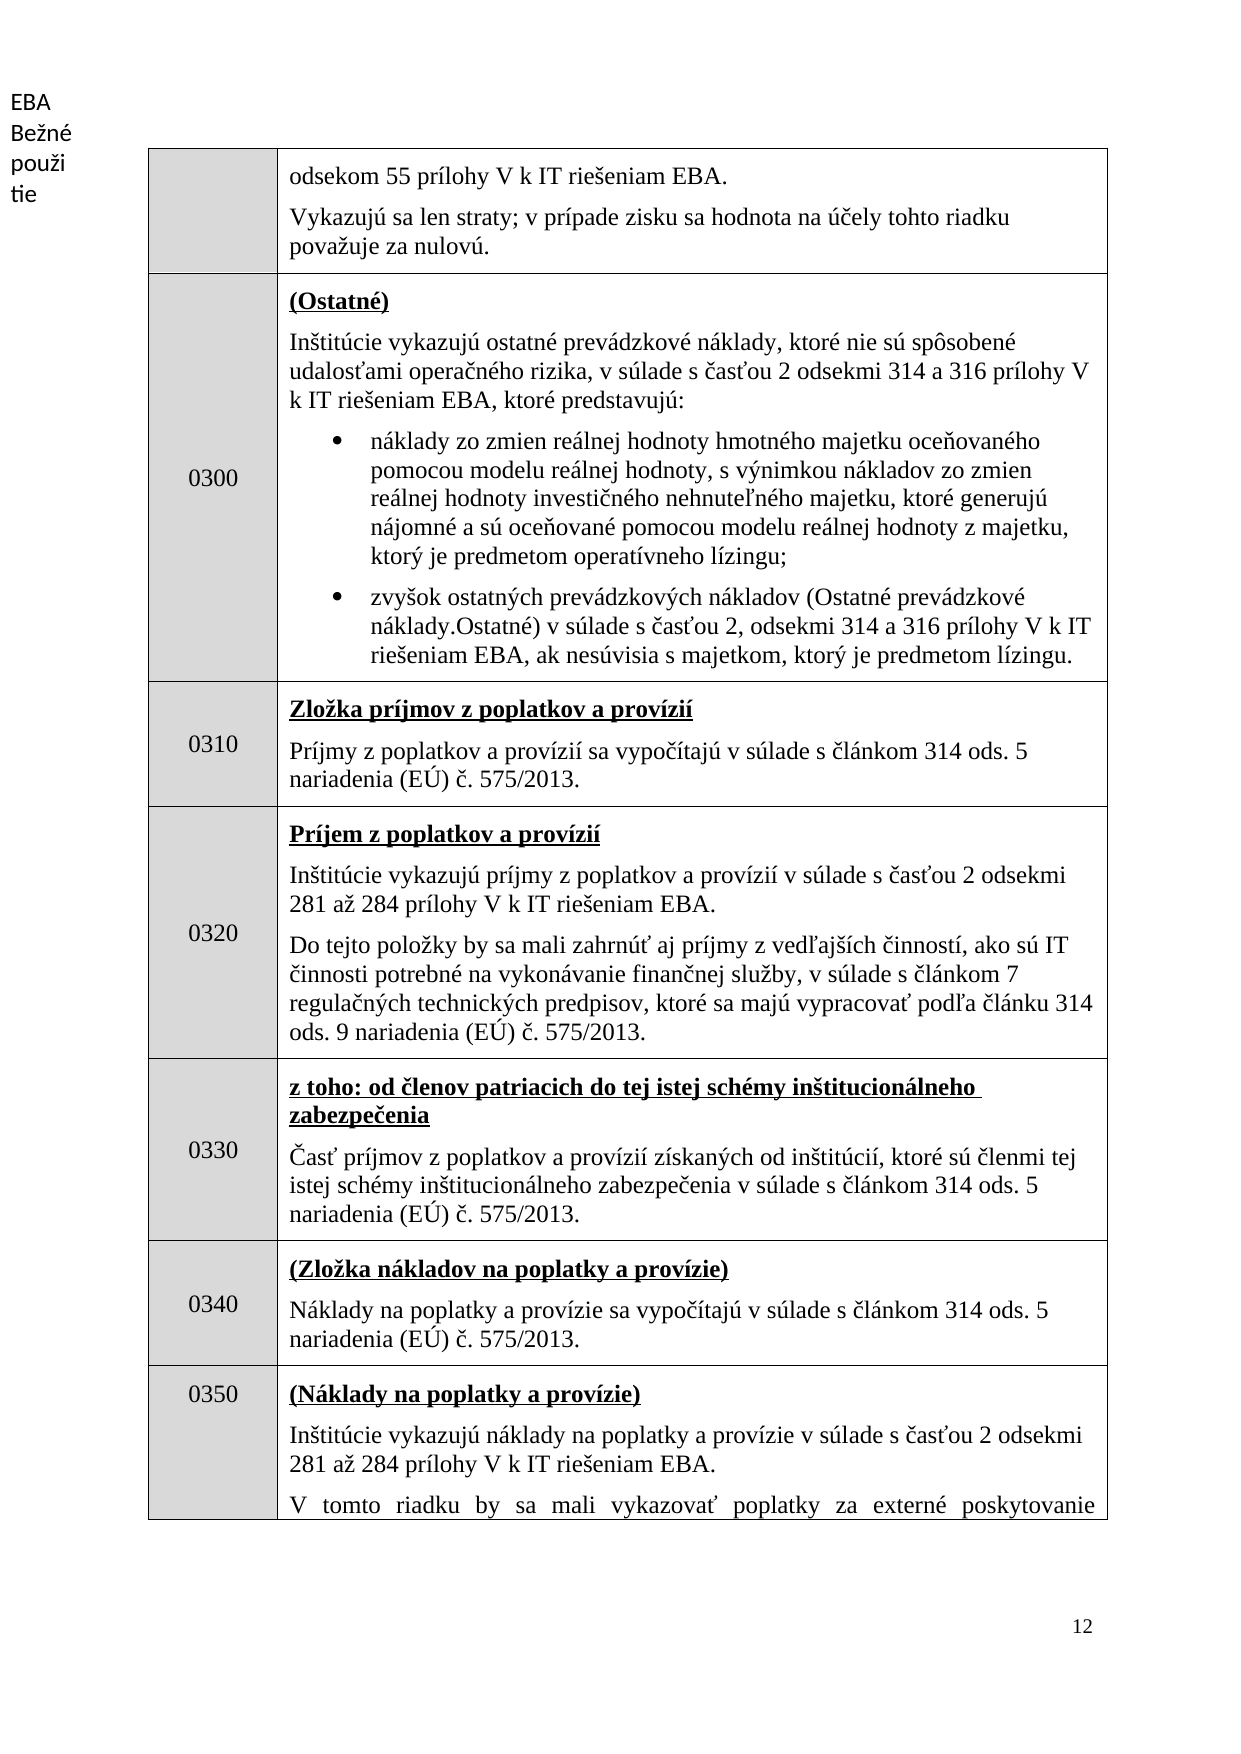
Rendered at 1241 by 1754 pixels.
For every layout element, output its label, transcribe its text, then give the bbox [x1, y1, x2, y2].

table_cell (Zložka nákladov na poplatky a provízie) Náklady na poplatky a provízie sa vypočítajú v súlade s článkom 314 ods. 5 nariadenia (EÚ) č. 575/2013. [278, 1241, 1107, 1365]
table_cell z toho: od členov patriacich do tej istej schémy inštitucionálneho zabezpečenia Časť príjmov z poplatkov a provízií získaných od inštitúcií, ktoré sú členmi tej istej schémy inštitucionálneho zabezpečenia v súlade s článkom 314 ods. 5 nariadenia (EÚ) č. 575/2013. [278, 1059, 1107, 1240]
table_cell (Ostatné) Inštitúcie vykazujú ostatné prevádzkové náklady, ktoré nie sú spôsobené udalosťami operačného rizika, v súlade s časťou 2 odsekmi 314 a 316 prílohy V k IT riešeniam EBA, ktoré predstavujú: náklady zo zmien reálnej hodnoty hmotného majetku oceňovaného pomocou modelu reálnej hodnoty, s výnimkou nákladov zo zmien reálnej hodnoty investičného nehnuteľného majetku, ktoré generujú nájomné a sú oceňované pomocou modelu reálnej hodnoty z majetku, ktorý je predmetom operatívneho lízingu; zvyšok ostatných prevádzkových nákladov (Ostatné prevádzkové náklady.Ostatné) v súlade s časťou 2, odsekmi 314 a 316 prílohy V k IT riešeniam EBA, ak nesúvisia s majetkom, ktorý je predmetom lízingu. [278, 274, 1107, 681]
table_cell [278, 1366, 1107, 1519]
table_cell 0350 [149, 1366, 277, 1519]
table_cell 0300 [149, 274, 277, 681]
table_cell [278, 149, 1107, 272]
table_cell 0330 [149, 1059, 277, 1240]
table_cell 0320 [149, 807, 277, 1058]
table_cell 0290 [149, 149, 277, 272]
table_cell 0340 [149, 1241, 277, 1365]
table_cell 0310 [149, 682, 277, 806]
table_cell Zložka príjmov z poplatkov a provízií Príjmy z poplatkov a provízií sa vypočítajú v súlade s článkom 314 ods. 5 nariadenia (EÚ) č. 575/2013. [278, 682, 1107, 806]
table_cell Príjem z poplatkov a provízií Inštitúcie vykazujú príjmy z poplatkov a provízií v súlade s časťou 2 odsekmi 281 až 284 prílohy V k IT riešeniam EBA. Do tejto položky by sa mali zahrnúť aj príjmy z vedľajších činností, ako sú IT činnosti potrebné na vykonávanie finančnej služby, v súlade s článkom 7 regulačných technických predpisov, ktoré sa majú vypracovať podľa článku 314 ods. 9 nariadenia (EÚ) č. 575/2013. [278, 807, 1107, 1058]
